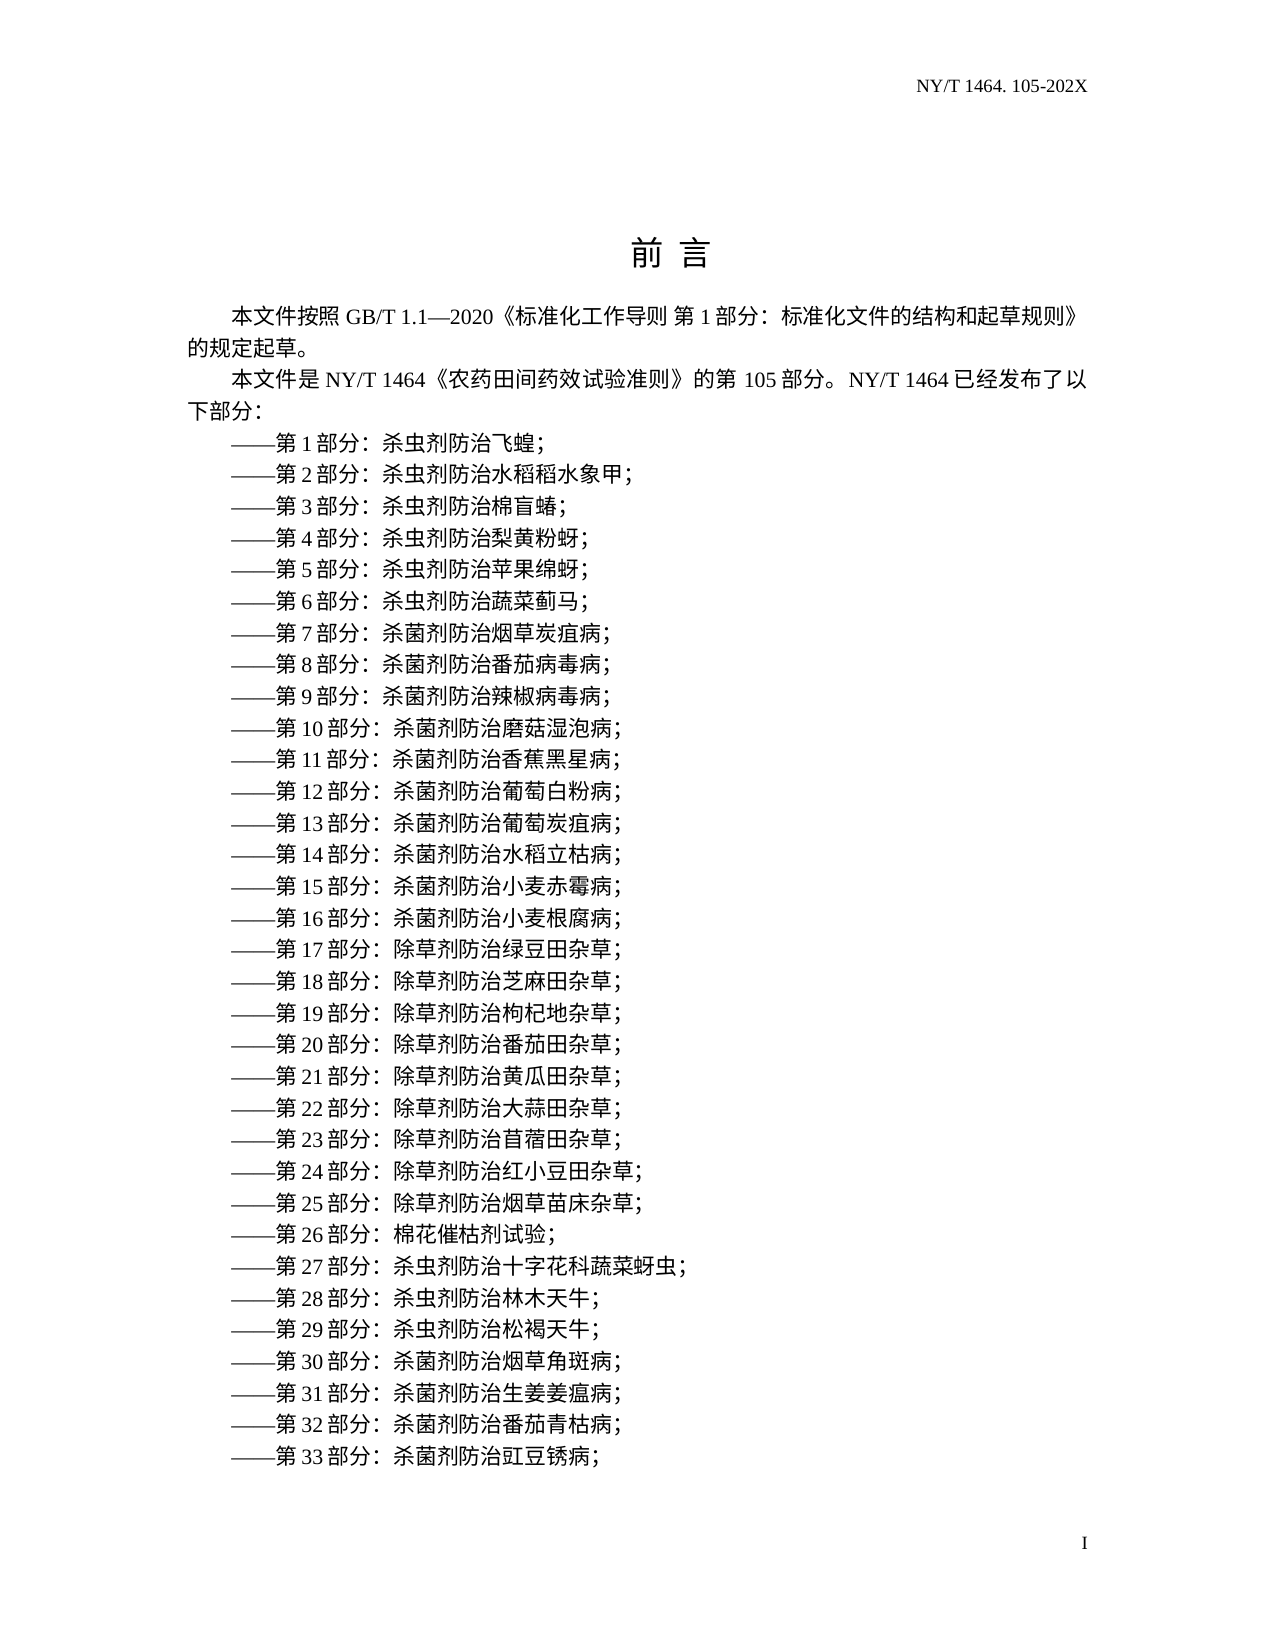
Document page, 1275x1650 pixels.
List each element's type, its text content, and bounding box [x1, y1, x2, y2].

text 本文件是NY/T 1464《农药田间药效试验准则》的第105部分。NY/T 1464已经发布了以下部分： [187, 362, 1087, 426]
text ——第13部分：杀菌剂防治葡萄炭疽病； [187, 806, 1087, 837]
text ——第6部分：杀虫剂防治蔬菜蓟马； [187, 584, 1087, 616]
text ——第29部分：杀虫剂防治松褐天牛； [187, 1312, 1087, 1344]
text ——第9部分：杀菌剂防治辣椒病毒病； [187, 679, 1087, 711]
text ——第10部分：杀菌剂防治磨菇湿泡病； [187, 711, 1087, 742]
text ——第12部分：杀菌剂防治葡萄白粉病； [187, 774, 1087, 806]
text ——第14部分：杀菌剂防治水稻立枯病； [187, 837, 1087, 869]
text ——第3部分：杀虫剂防治棉盲蝽； [187, 489, 1087, 521]
text ——第24部分：除草剂防治红小豆田杂草； [187, 1154, 1087, 1186]
text ——第21部分：除草剂防治黄瓜田杂草； [187, 1059, 1087, 1091]
text ——第8部分：杀菌剂防治番茄病毒病； [187, 647, 1087, 679]
text ——第7部分：杀菌剂防治烟草炭疽病； [187, 616, 1087, 647]
text 前 言 [187, 227, 1087, 275]
text ——第1部分：杀虫剂防治飞蝗； [187, 426, 1087, 457]
text 本文件按照 GB/T 1.1—2020《标准化工作导则 第1部分：标准化文件的结构和起草规则》的规定起草。 [187, 299, 1087, 362]
text ——第27部分：杀虫剂防治十字花科蔬菜蚜虫； [187, 1249, 1087, 1281]
text ——第18部分：除草剂防治芝麻田杂草； [187, 964, 1087, 996]
text ——第2部分：杀虫剂防治水稻稻水象甲； [187, 457, 1087, 489]
text ——第25部分：除草剂防治烟草苗床杂草； [187, 1186, 1087, 1217]
text ——第16部分：杀菌剂防治小麦根腐病； [187, 901, 1087, 932]
text ——第4部分：杀虫剂防治梨黄粉蚜； [187, 521, 1087, 552]
text ——第17部分：除草剂防治绿豆田杂草； [187, 932, 1087, 964]
text ——第15部分：杀菌剂防治小麦赤霉病； [187, 869, 1087, 901]
text ——第23部分：除草剂防治苜蓿田杂草； [187, 1122, 1087, 1154]
text ——第26部分：棉花催枯剂试验； [187, 1217, 1087, 1249]
text ——第31部分：杀菌剂防治生姜姜瘟病； [187, 1376, 1087, 1407]
text ——第28部分：杀虫剂防治林木天牛； [187, 1281, 1087, 1312]
text ——第19部分：除草剂防治枸杞地杂草； [187, 996, 1087, 1027]
text ——第20部分：除草剂防治番茄田杂草； [187, 1027, 1087, 1059]
text ——第30部分：杀菌剂防治烟草角斑病； [187, 1344, 1087, 1376]
text ——第33部分：杀菌剂防治豇豆锈病； [187, 1439, 1087, 1471]
text ——第22部分：除草剂防治大蒜田杂草； [187, 1091, 1087, 1122]
text ——第11部分：杀菌剂防治香蕉黑星病； [187, 742, 1087, 774]
text ——第5部分：杀虫剂防治苹果绵蚜； [187, 552, 1087, 584]
text ——第32部分：杀菌剂防治番茄青枯病； [187, 1407, 1087, 1439]
